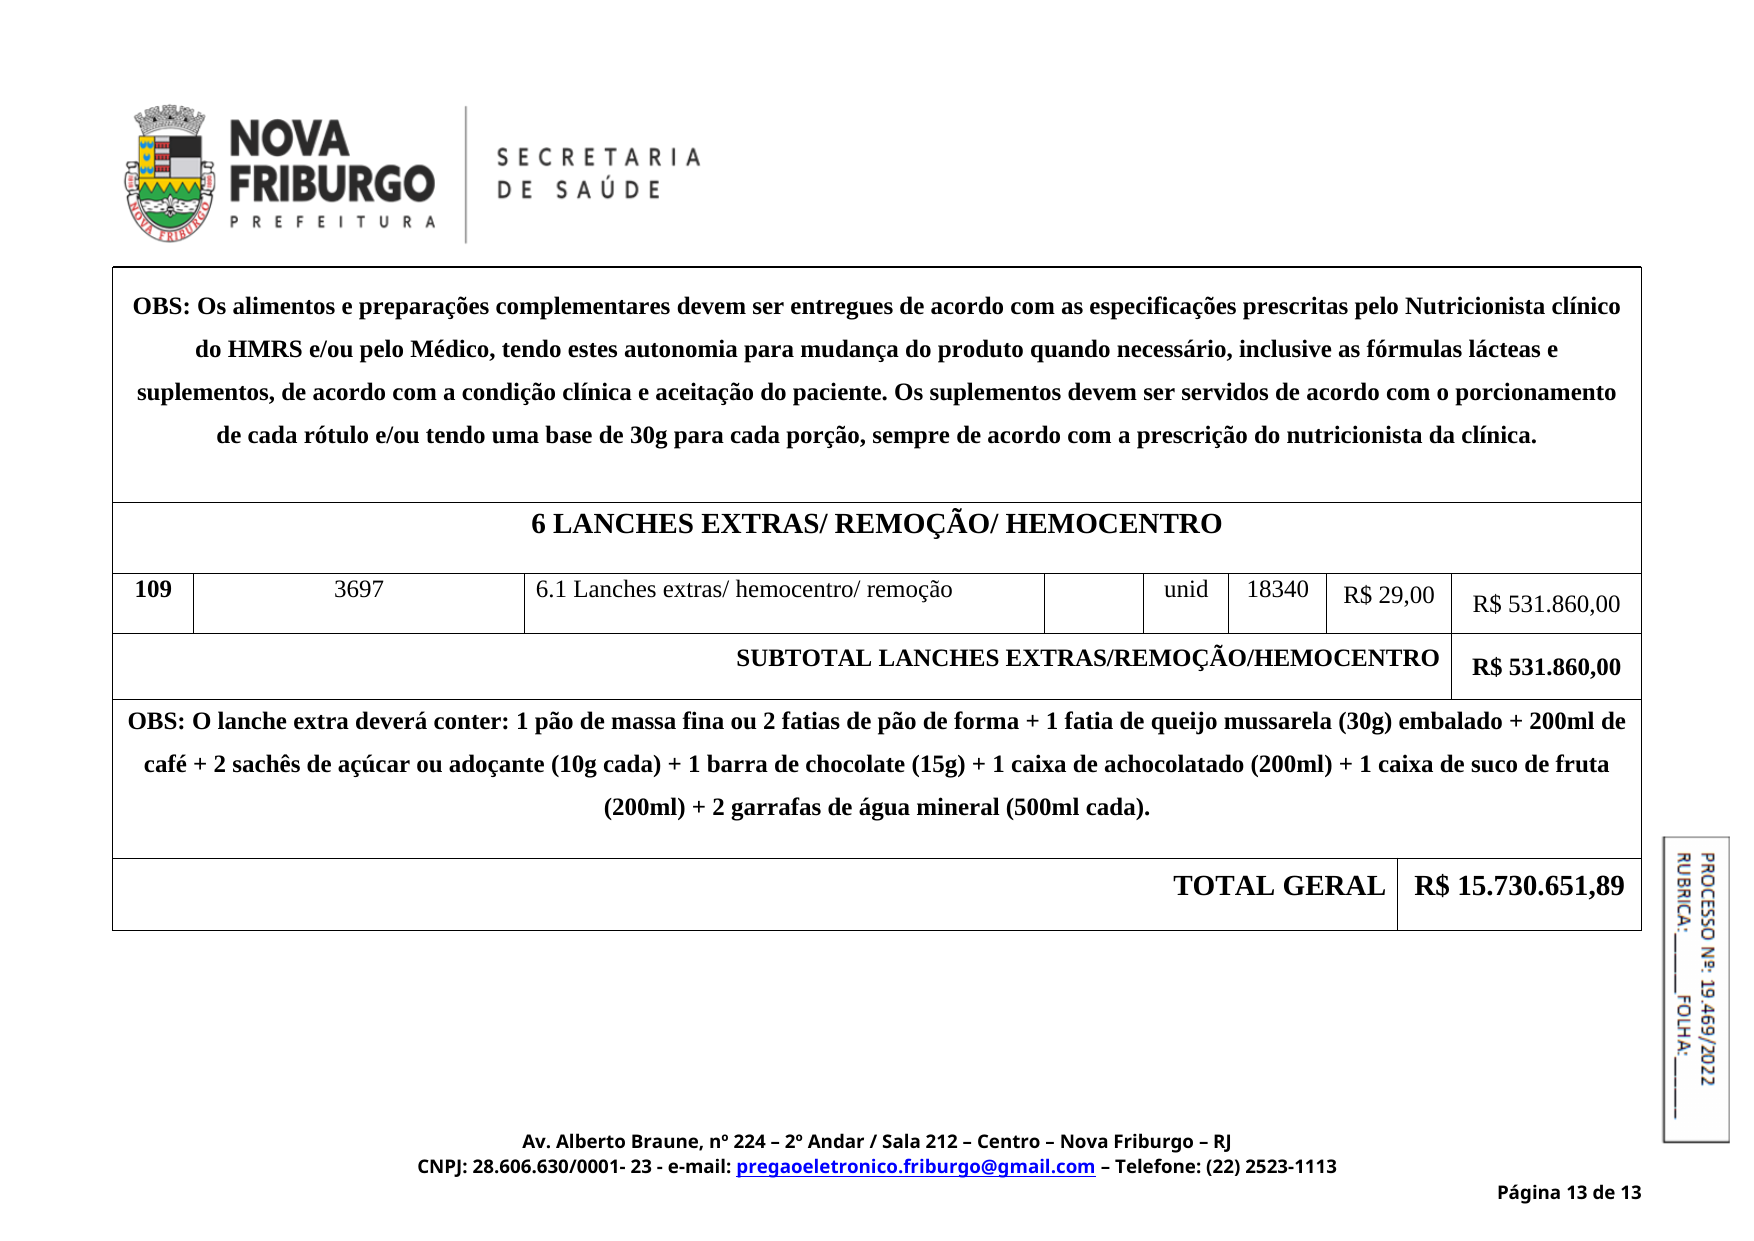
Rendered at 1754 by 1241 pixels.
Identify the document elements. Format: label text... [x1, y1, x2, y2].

table_cell TOTAL GERAL [113, 859, 1397, 930]
table_cell unid [1144, 574, 1228, 633]
table_cell OBS: Os alimentos e preparações complementares devem ser entregues de acordo com as especificações prescritas pelo Nutricionista clínico do HMRS e/ou pelo Médico, tendo estes autonomia para mudança do produto quando necessário, inclusive as fórmulas lácteas e suplementos, de acordo com a condição clínica e aceitação do paciente. Os suplementos devem ser servidos de acordo com o porcionamento de cada rótulo e/ou tendo uma base de 30g para cada porção, sempre de acordo com a prescrição do nutricionista da clínica. [113, 268, 1641, 502]
table_cell 109 [113, 574, 193, 633]
table_cell R$ 29,00 [1327, 574, 1451, 633]
picture [1661, 837, 1729, 1145]
table_cell 3697 [194, 574, 524, 633]
picture [112, 92, 717, 259]
table_cell 6.1 Lanches extras/ hemocentro/ remoção [525, 574, 1044, 633]
table_cell SUBTOTAL LANCHES EXTRAS/REMOÇÃO/HEMOCENTRO [113, 634, 1451, 699]
table_cell [1045, 574, 1143, 633]
table_cell OBS: O lanche extra deverá conter: 1 pão de massa fina ou 2 fatias de pão de forma + 1 fatia de queijo mussarela (30g) embalado + 200ml de café + 2 sachês de açúcar ou adoçante (10g cada) + 1 barra de chocolate (15g) + 1 caixa de achocolatado (200ml) + 1 caixa de suco de fruta (200ml) + 2 garrafas de água mineral (500ml cada). [113, 700, 1641, 857]
table_cell R$ 531.860,00 [1452, 574, 1641, 633]
table_cell R$ 531.860,00 [1452, 634, 1641, 699]
table_cell R$ 15.730.651,89 [1398, 859, 1641, 930]
table_cell 6 LANCHES EXTRAS/ REMOÇÃO/ HEMOCENTRO [113, 503, 1641, 573]
table_cell 18340 [1229, 574, 1326, 633]
